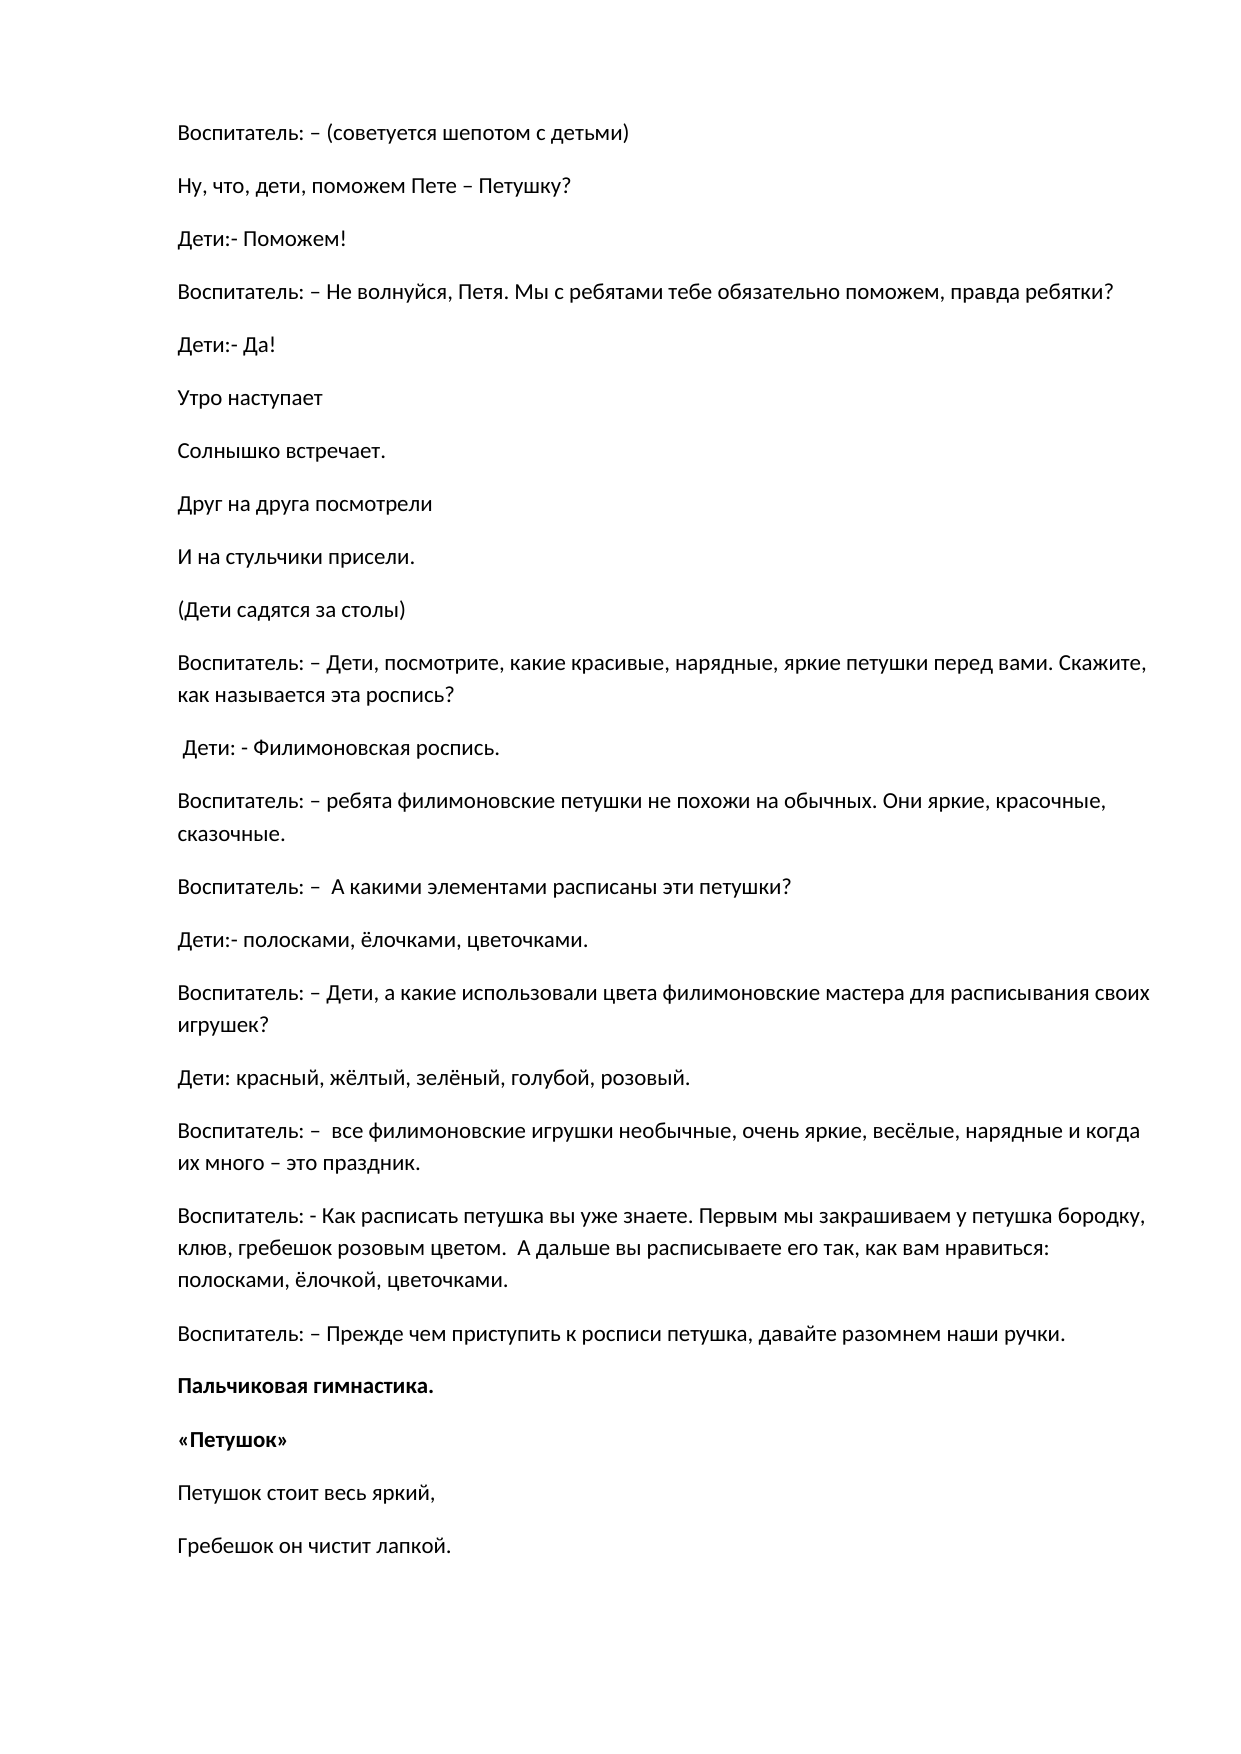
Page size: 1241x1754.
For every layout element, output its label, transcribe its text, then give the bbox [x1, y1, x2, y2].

text Дети:- Поможем! [177, 224, 1152, 252]
text «Петушок» [177, 1425, 1152, 1453]
text Воспитатель: – (советуется шепотом с детьми) [177, 118, 1152, 146]
text (Дети садятся за столы) [177, 595, 1152, 623]
text Воспитатель: – Не волнуйся, Петя. Мы с ребятами тебе обязательно поможем, правда ребятки? [177, 277, 1152, 305]
text Ну, что, дети, поможем Пете – Петушку? [177, 171, 1152, 199]
text Дети:- полосками, ёлочками, цветочками. [177, 925, 1152, 953]
text Солнышко встречает. [177, 436, 1152, 464]
text Дети: - Филимоновская роспись. [177, 733, 1152, 762]
text И на стульчики присели. [177, 542, 1152, 570]
text Петушок стоит весь яркий, [177, 1478, 1152, 1506]
text Воспитатель: – ребята филимоновские петушки не похожи на обычных. Они яркие, красочные, сказочные. [177, 787, 1152, 847]
text Дети:- Да! [177, 330, 1152, 358]
text Воспитатель: – Прежде чем приступить к росписи петушка, давайте разомнем наши ручки. [177, 1319, 1152, 1347]
text Воспитатель: - Как расписать петушка вы уже знаете. Первым мы закрашиваем у петушка бородку, клюв, гребешок розовым цветом. А дальше вы расписываете его так, как вам нравиться: полосками, ёлочкой, цветочками. [177, 1201, 1152, 1294]
text Дети: красный, жёлтый, зелёный, голубой, розовый. [177, 1063, 1152, 1091]
text Воспитатель: – все филимоновские игрушки необычные, очень яркие, весёлые, нарядные и когда их много – это праздник. [177, 1116, 1152, 1176]
text Гребешок он чистит лапкой. [177, 1531, 1152, 1559]
text Воспитатель: – А какими элементами расписаны эти петушки? [177, 872, 1152, 900]
text Пальчиковая гимнастика. [177, 1372, 1152, 1400]
text Воспитатель: – Дети, а какие использовали цвета филимоновские мастера для расписывания своих игрушек? [177, 978, 1152, 1038]
text Утро наступает [177, 383, 1152, 411]
text Воспитатель: – Дети, посмотрите, какие красивые, нарядные, яркие петушки перед вами. Скажите, как называется эта роспись? [177, 648, 1152, 708]
text Друг на друга посмотрели [177, 489, 1152, 517]
